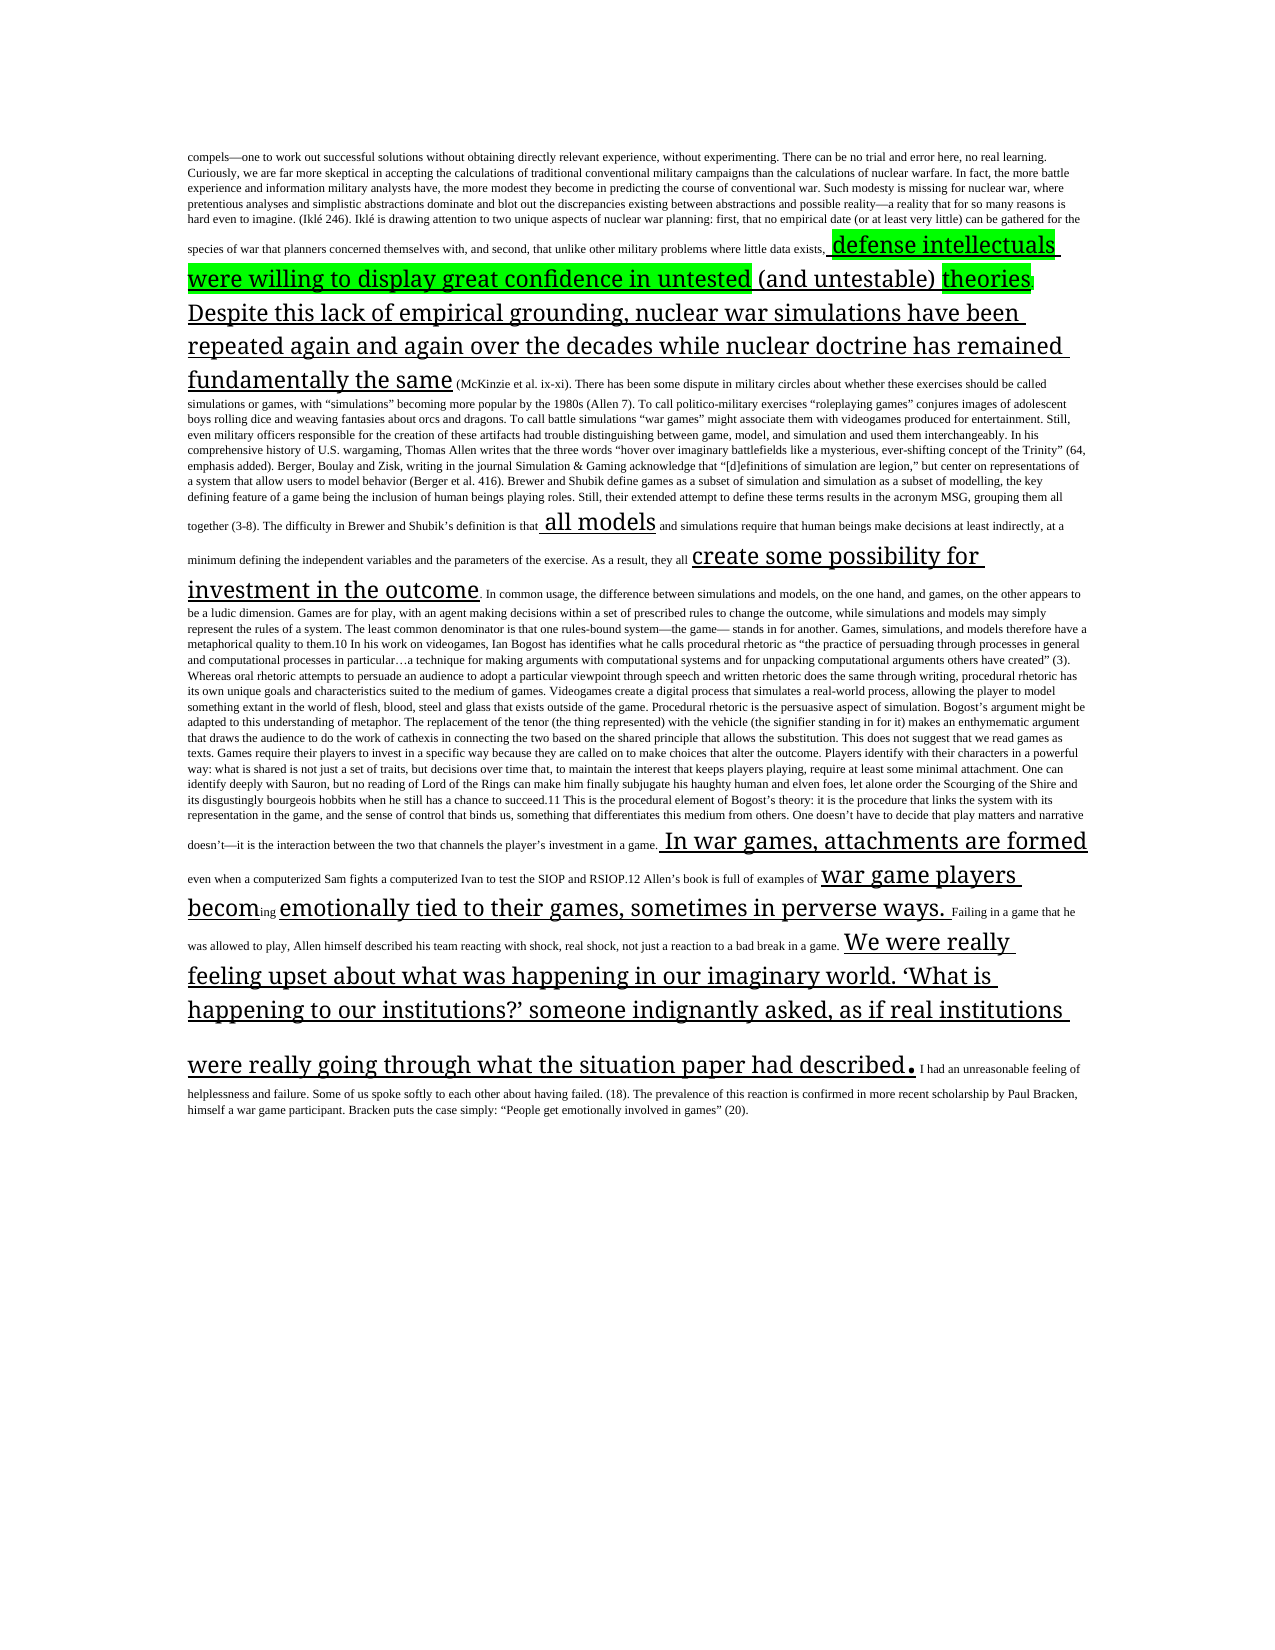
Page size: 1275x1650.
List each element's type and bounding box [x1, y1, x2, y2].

text [187, 150, 1087, 1117]
